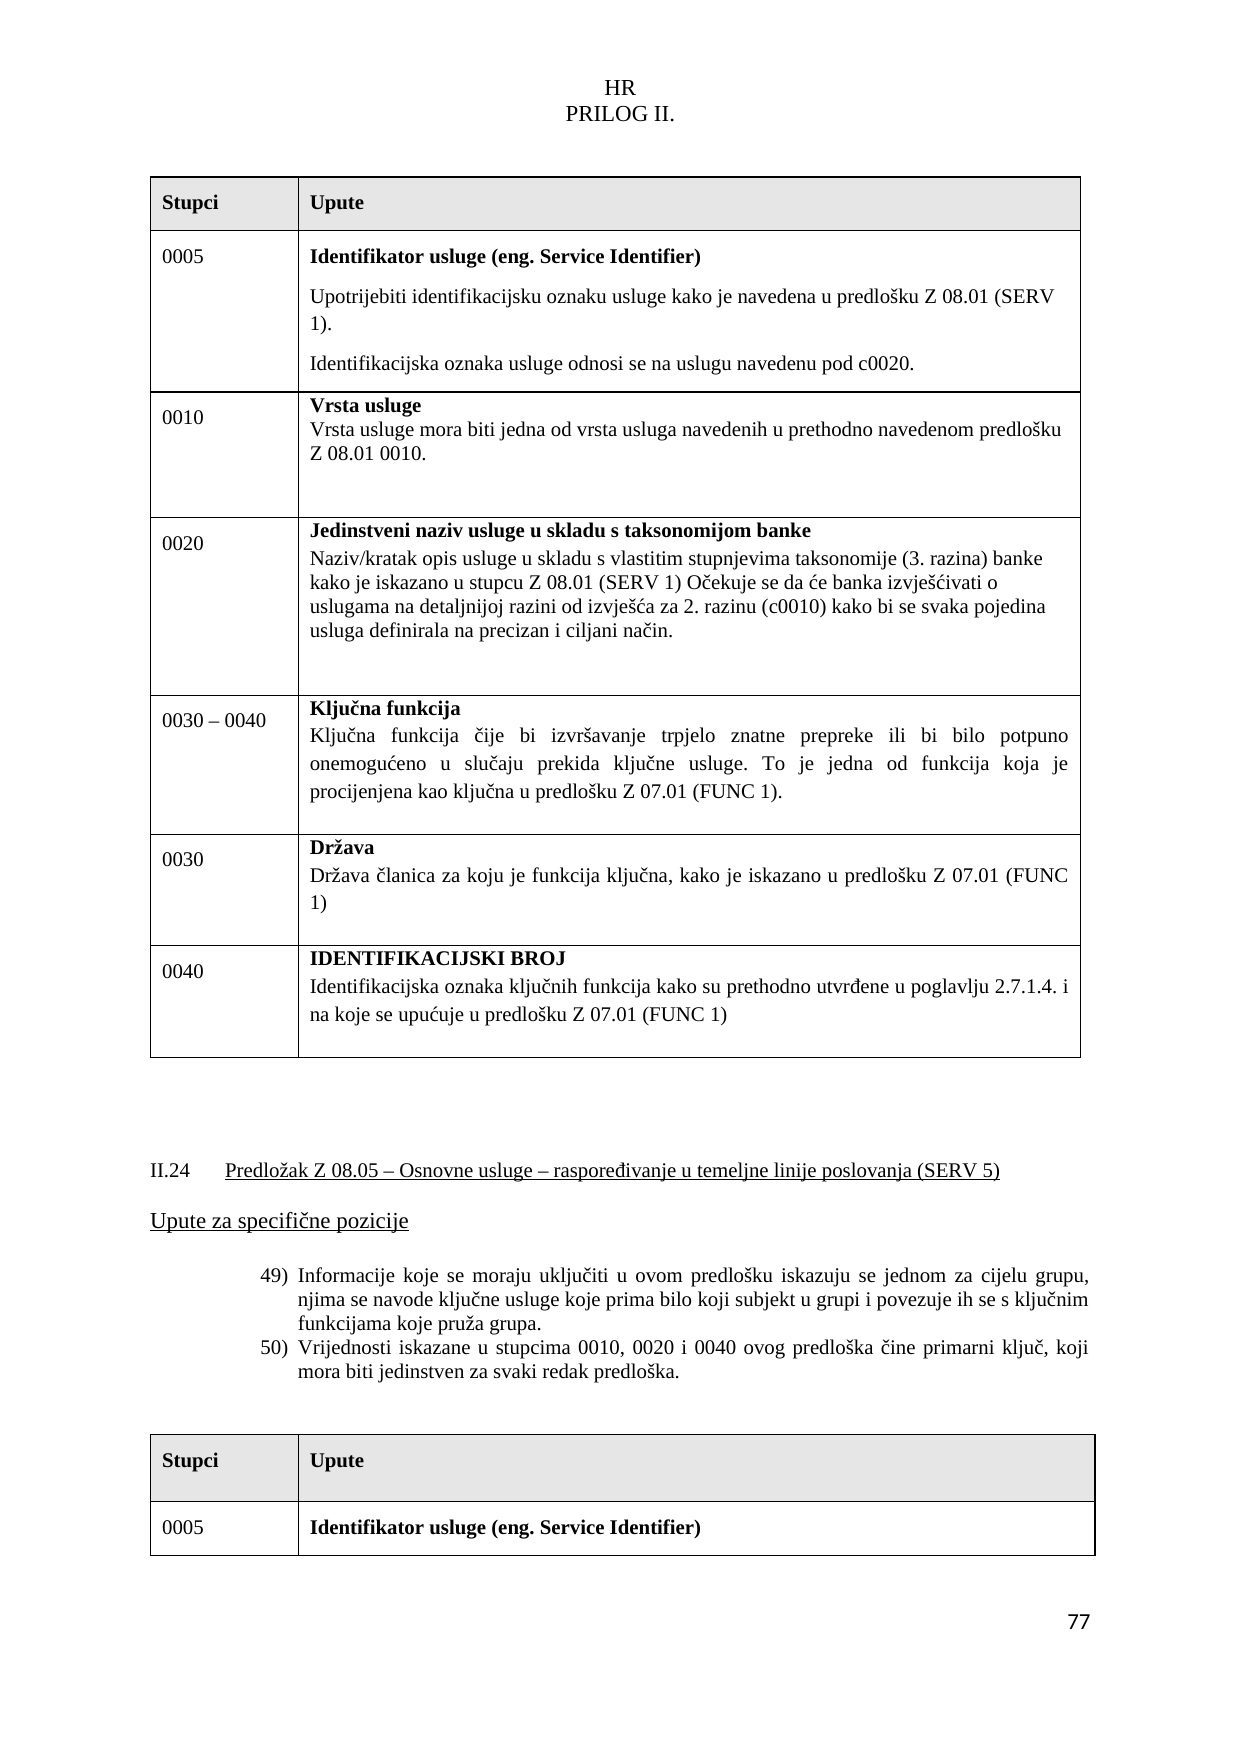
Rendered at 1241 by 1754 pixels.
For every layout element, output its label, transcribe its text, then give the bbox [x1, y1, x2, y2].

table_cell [299, 1502, 1094, 1555]
table_header Upute [299, 178, 1080, 230]
table_cell 0030 – 0040 [151, 696, 298, 834]
table_cell 0030 [151, 835, 298, 945]
table_cell 0005 [151, 231, 298, 391]
table_cell 0040 [151, 946, 298, 1057]
table_header Upute [299, 1435, 1094, 1501]
table_cell 0010 [151, 393, 298, 517]
table_cell IDENTIFIKACIJSKI BROJ Identifikacijska oznaka ključnih funkcija kako su prethodno utvrđene u poglavlju 2.7.1.4. i na koje se upućuje u predlošku Z 07.01 (FUNC 1) [299, 946, 1080, 1057]
list Informacije koje se moraju uključiti u ovom predlošku iskazuju se jednom za cijelu grupu, njima se navode ključne usluge koje prima bilo koji subjekt u grupi i povezuje ih se s ključnim funkcijama koje pruža grupa. [260, 1262, 1090, 1335]
list Predložak Z 08.05 – Osnovne usluge – raspoređivanje u temeljne linije poslovanja (SERV 5) [150, 1158, 1090, 1182]
table_cell Jedinstveni naziv usluge u skladu s taksonomijom banke Naziv/kratak opis usluge u skladu s vlastitim stupnjevima taksonomije (3. razina) banke kako je iskazano u stupcu Z 08.01 (SERV 1) Očekuje se da će banka izvješćivati o uslugama na detaljnijoj razini od izvješća za 2. razinu (c0010) kako bi se svaka pojedina usluga definirala na precizan i ciljani način. [299, 518, 1080, 695]
table_cell 0005 [151, 1502, 298, 1555]
table_header Stupci [151, 178, 298, 230]
table_cell Vrsta usluge Vrsta usluge mora biti jedna od vrsta usluga navedenih u prethodno navedenom predlošku Z 08.01 0010. [299, 393, 1080, 517]
text Upute za specifične pozicije [150, 1207, 1090, 1234]
table_cell Ključna funkcija Ključna funkcija čije bi izvršavanje trpjelo znatne prepreke ili bi bilo potpuno onemogućeno u slučaju prekida ključne usluge. To je jedna od funkcija koja je procijenjena kao ključna u predlošku Z 07.01 (FUNC 1). [299, 696, 1080, 834]
table_header Stupci [151, 1435, 298, 1501]
table_cell 0020 [151, 518, 298, 695]
table_cell Država Država članica za koju je funkcija ključna, kako je iskazano u predlošku Z 07.01 (FUNC 1) [299, 835, 1080, 945]
list Vrijednosti iskazane u stupcima 0010, 0020 i 0040 ovog predloška čine primarni ključ, koji mora biti jedinstven za svaki redak predloška. [260, 1335, 1090, 1383]
